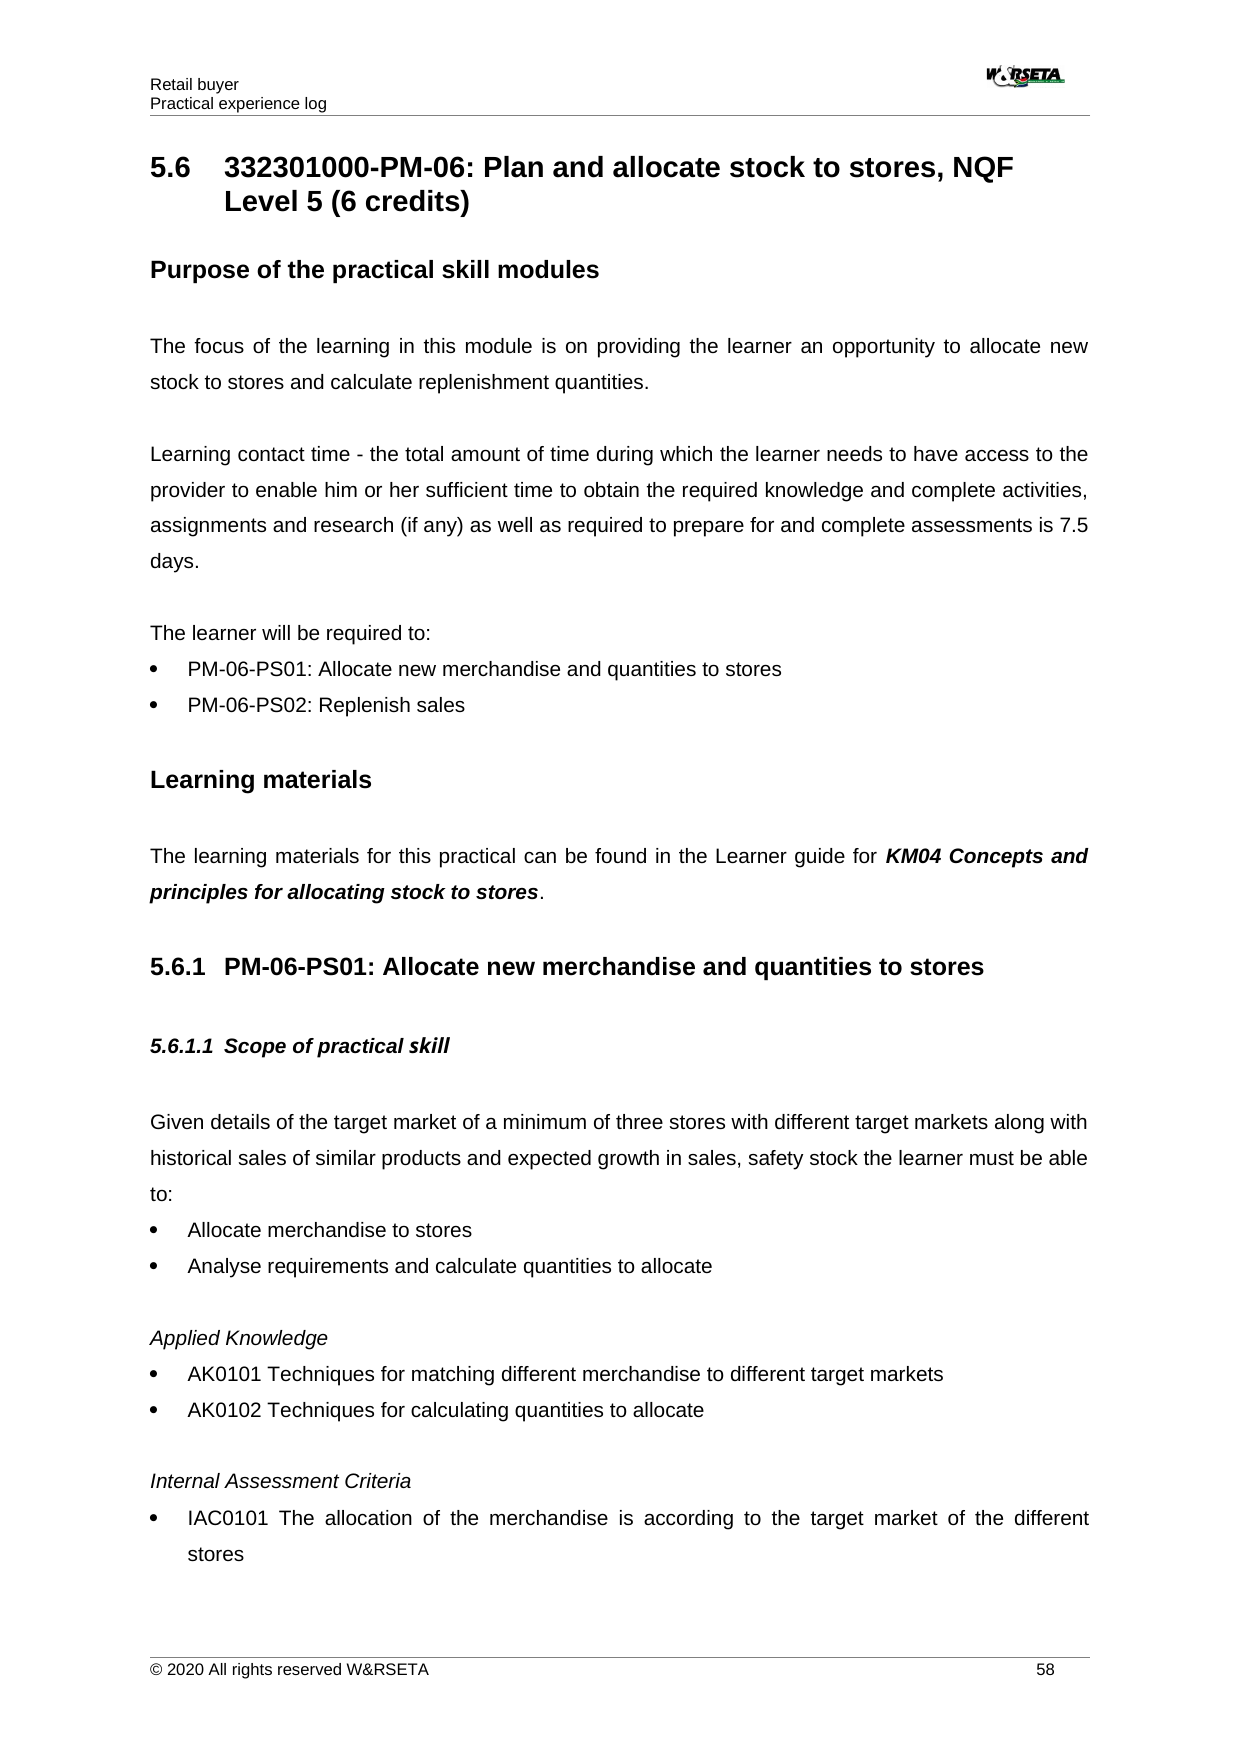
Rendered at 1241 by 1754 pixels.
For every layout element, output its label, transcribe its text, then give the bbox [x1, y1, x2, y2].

list IAC0101 The allocation of the merchandise is according to the target market of the different stores [150, 1505, 1090, 1565]
subtitle 5.6.1.1 Scope of practical skill [150, 1031, 1090, 1059]
text The focus of the learning in this module is on providing the learner an opportunity to allocate new stock to stores and calculate replenishment quantities. [150, 334, 1090, 393]
list Analyse requirements and calculate quantities to allocate [150, 1253, 1090, 1277]
subtitle Purpose of the practical skill modules [150, 254, 1090, 283]
subtitle 5.6 332301000-PM-06: Plan and allocate stock to stores, NQF Level 5 (6 credits) [150, 150, 1090, 217]
text Learning materials [150, 765, 1090, 794]
list PM-06-PS01: Allocate new merchandise and quantities to stores [150, 657, 1090, 681]
text The learning materials for this practical can be found in the Learner guide for KM04 Concepts and principles for allocating stock to stores. [150, 844, 1090, 904]
text The learner will be required to: [150, 621, 1090, 645]
list Allocate merchandise to stores [150, 1217, 1090, 1241]
list AK0102 Techniques for calculating quantities to allocate [150, 1397, 1090, 1421]
text Applied Knowledge [150, 1325, 1090, 1349]
list PM-06-PS02: Replenish sales [150, 693, 1090, 717]
text Learning contact time - the total amount of time during which the learner needs to have access to the provider to enable him or her sufficient time to obtain the required knowledge and complete activities, assignments and research (if any) as well as required to prepare for and complete assessments is 7.5 days. [150, 441, 1090, 573]
text Internal Assessment Criteria [150, 1469, 1090, 1493]
text Given details of the target market of a minimum of three stores with different target markets along with historical sales of similar products and expected growth in sales, safety stock the learner must be able to: [150, 1109, 1090, 1205]
subtitle 5.6.1 PM-06-PS01: Allocate new merchandise and quantities to stores [150, 952, 1090, 981]
list AK0101 Techniques for matching different merchandise to different target markets [150, 1361, 1090, 1385]
picture [986, 65, 1065, 88]
